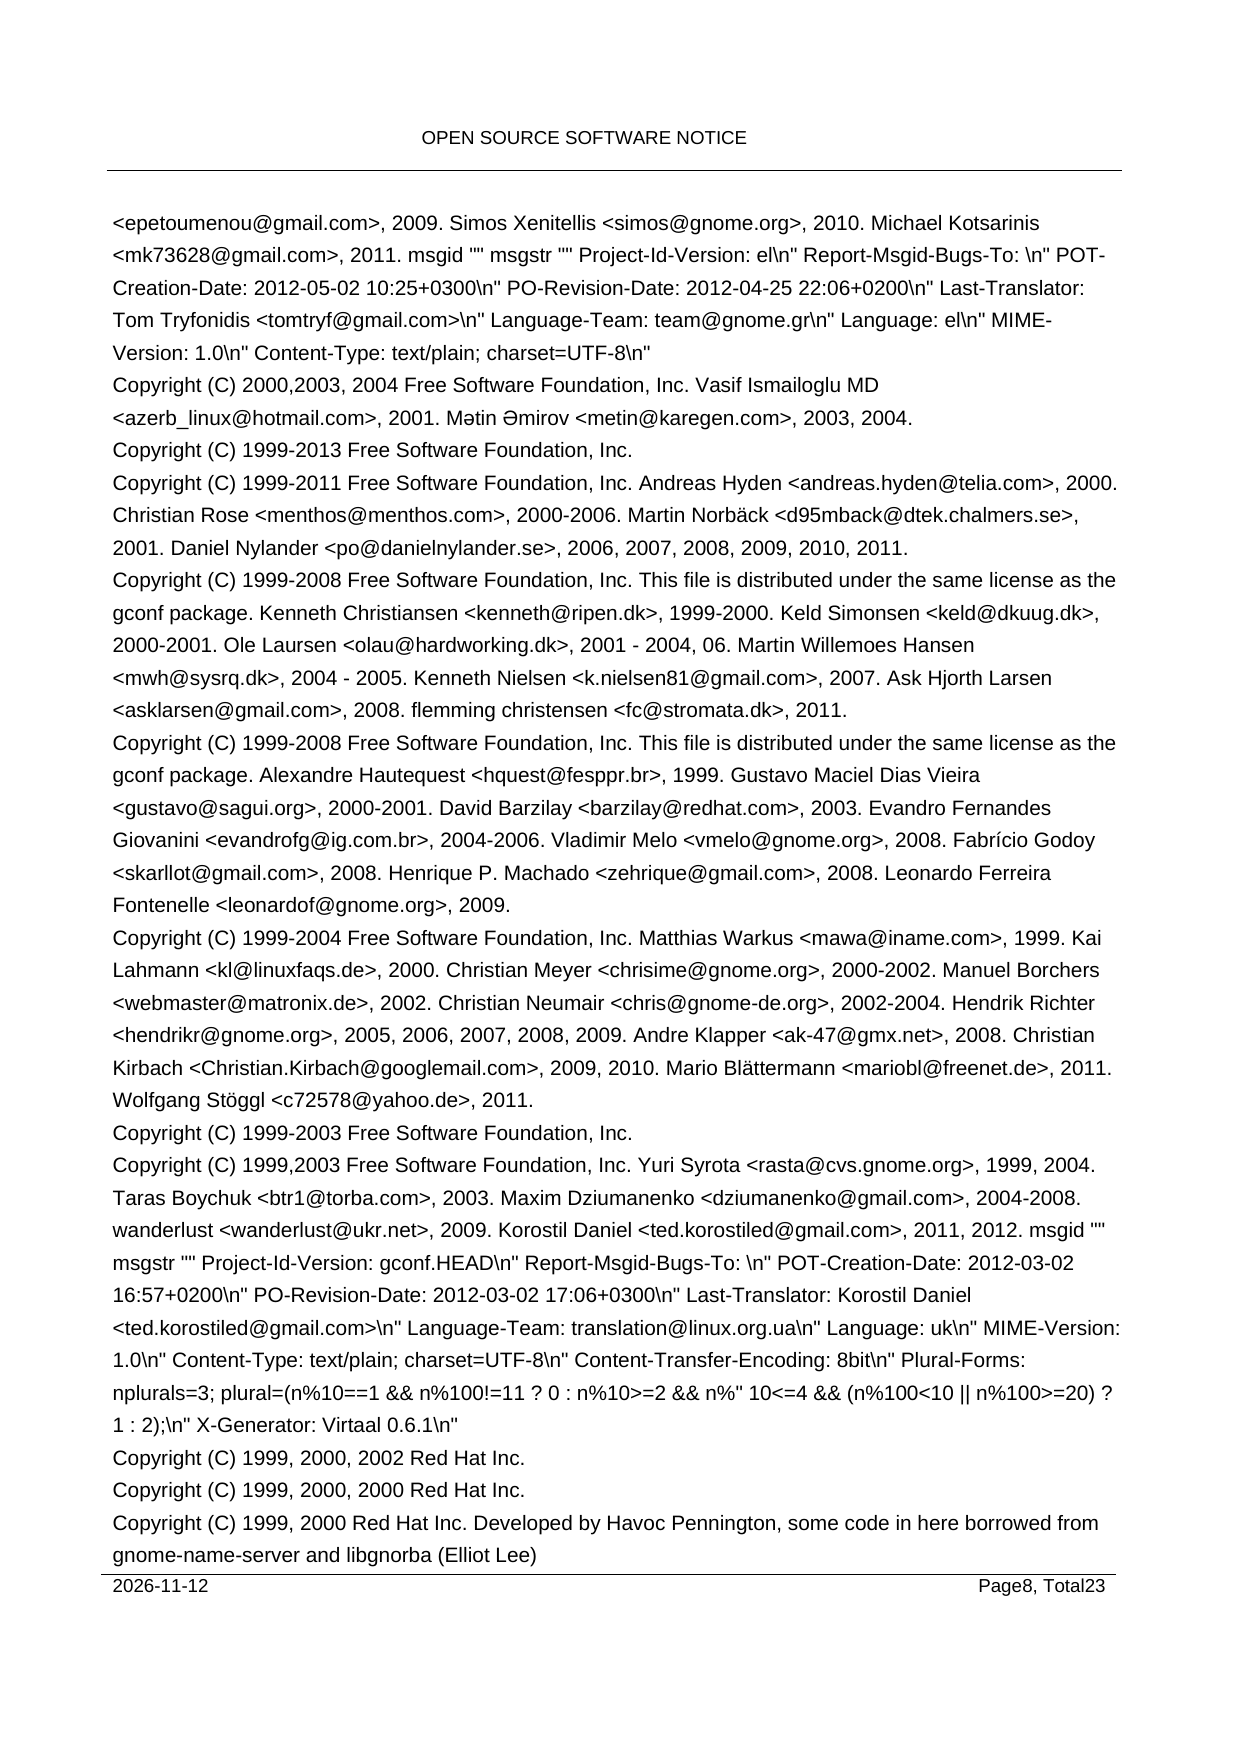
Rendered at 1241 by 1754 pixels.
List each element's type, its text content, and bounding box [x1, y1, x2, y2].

text Copyright (C) 1999, 2000, 2000 Red Hat Inc. [112, 1474, 1128, 1506]
text Copyright (C) 1999, 2000 Red Hat Inc. Developed by Havoc Pennington, some code in here borrowed from gnome-name-server and libgnorba (Elliot Lee) [112, 1506, 1128, 1571]
text Copyright (C) 1999, 2000, 2002 Red Hat Inc. [112, 1441, 1128, 1474]
text Copyright (C) 1999-2003 Free Software Foundation, Inc. [112, 1116, 1128, 1149]
text Copyright (C) 1999,2003 Free Software Foundation, Inc. Yuri Syrota <rasta@cvs.gnome.org>, 1999, 2004. Taras Boychuk <btr1@torba.com>, 2003. Maxim Dziumanenko <dziumanenko@gmail.com>, 2004-2008. wanderlust <wanderlust@ukr.net>, 2009. Korostil Daniel <ted.korostiled@gmail.com>, 2011, 2012. msgid "" msgstr "" Project-Id-Version: gconf.HEAD\n" Report-Msgid-Bugs-To: \n" POT-Creation-Date: 2012-03-02 16:57+0200\n" PO-Revision-Date: 2012-03-02 17:06+0300\n" Last-Translator: Korostil Daniel <ted.korostiled@gmail.com>\n" Language-Team: translation@linux.org.ua\n" Language: uk\n" MIME-Version: 1.0\n" Content-Type: text/plain; charset=UTF-8\n" Content-Transfer-Encoding: 8bit\n" Plural-Forms: nplurals=3; plural=(n%10==1 && n%100!=11 ? 0 : n%10>=2 && n%" 10<=4 && (n%100<10 || n%100>=20) ? 1 : 2);\n" X-Generator: Virtaal 0.6.1\n" [112, 1149, 1128, 1441]
text Copyright (C) 1999-2011 Free Software Foundation, Inc. Andreas Hyden <andreas.hyden@telia.com>, 2000. Christian Rose <menthos@menthos.com>, 2000-2006. Martin Norbäck <d95mback@dtek.chalmers.se>, 2001. Daniel Nylander <po@danielnylander.se>, 2006, 2007, 2008, 2009, 2010, 2011. [112, 466, 1128, 564]
text Copyright (C) 1999-2008 Free Software Foundation, Inc. This file is distributed under the same license as the gconf package. Alexandre Hautequest <hquest@fesppr.br>, 1999. Gustavo Maciel Dias Vieira <gustavo@sagui.org>, 2000-2001. David Barzilay <barzilay@redhat.com>, 2003. Evandro Fernandes Giovanini <evandrofg@ig.com.br>, 2004-2006. Vladimir Melo <vmelo@gnome.org>, 2008. Fabrício Godoy <skarllot@gmail.com>, 2008. Henrique P. Machado <zehrique@gmail.com>, 2008. Leonardo Ferreira Fontenelle <leonardof@gnome.org>, 2009. [112, 726, 1128, 921]
text Copyright (C) 2000,2003, 2004 Free Software Foundation, Inc. Vasif Ismailoglu MD <azerb_linux@hotmail.com>, 2001. Mətin Əmirov <metin@karegen.com>, 2003, 2004. [112, 369, 1128, 434]
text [112, 206, 1128, 369]
text Copyright (C) 1999-2013 Free Software Foundation, Inc. [112, 434, 1128, 466]
text Copyright (C) 1999-2008 Free Software Foundation, Inc. This file is distributed under the same license as the gconf package. Kenneth Christiansen <kenneth@ripen.dk>, 1999-2000. Keld Simonsen <keld@dkuug.dk>, 2000-2001. Ole Laursen <olau@hardworking.dk>, 2001 - 2004, 06. Martin Willemoes Hansen <mwh@sysrq.dk>, 2004 - 2005. Kenneth Nielsen <k.nielsen81@gmail.com>, 2007. Ask Hjorth Larsen <asklarsen@gmail.com>, 2008. flemming christensen <fc@stromata.dk>, 2011. [112, 564, 1128, 726]
text Copyright (C) 1999-2004 Free Software Foundation, Inc. Matthias Warkus <mawa@iname.com>, 1999. Kai Lahmann <kl@linuxfaqs.de>, 2000. Christian Meyer <chrisime@gnome.org>, 2000-2002. Manuel Borchers <webmaster@matronix.de>, 2002. Christian Neumair <chris@gnome-de.org>, 2002-2004. Hendrik Richter <hendrikr@gnome.org>, 2005, 2006, 2007, 2008, 2009. Andre Klapper <ak-47@gmx.net>, 2008. Christian Kirbach <Christian.Kirbach@googlemail.com>, 2009, 2010. Mario Blättermann <mariobl@freenet.de>, 2011. Wolfgang Stöggl <c72578@yahoo.de>, 2011. [112, 921, 1128, 1116]
